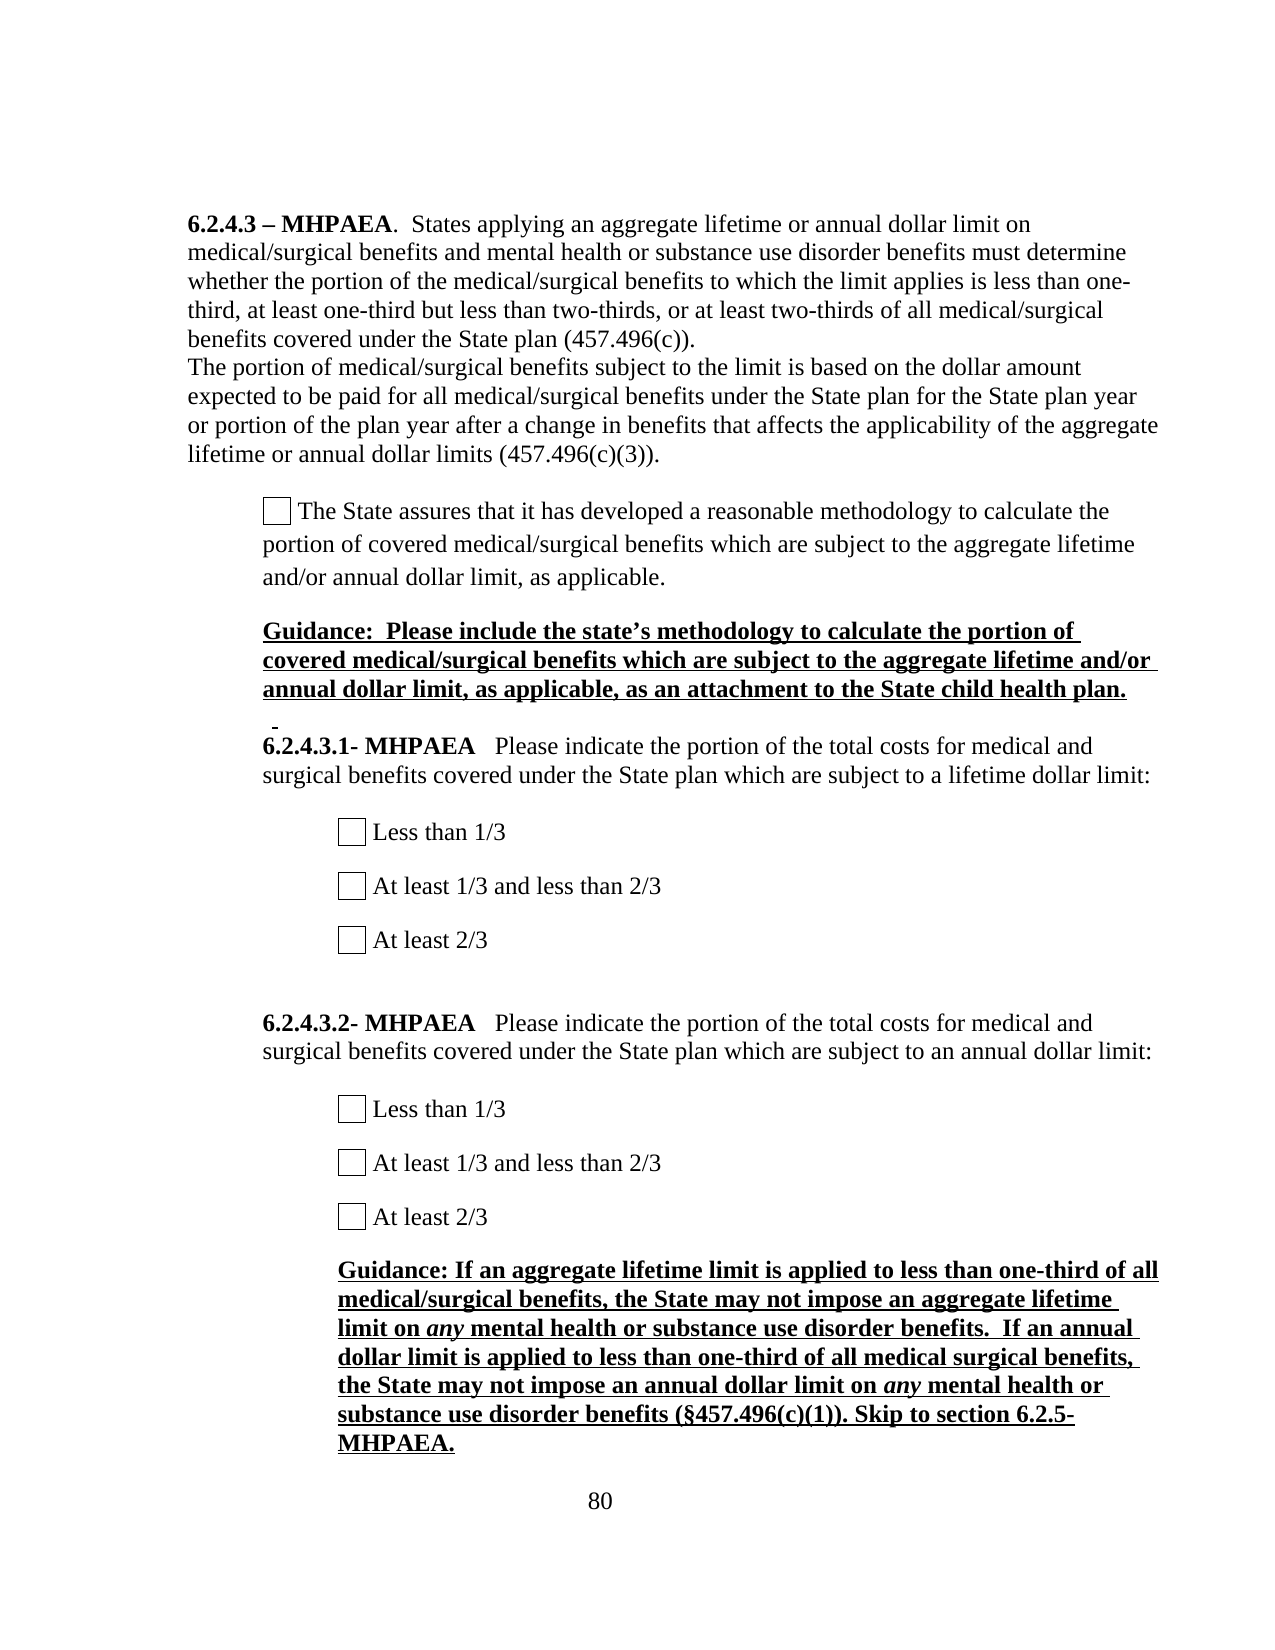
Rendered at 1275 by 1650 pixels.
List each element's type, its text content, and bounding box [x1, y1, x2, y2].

list 6.2.4.3.1- MHPAEA Please indicate the portion of the total costs for medical and surgical benefits covered under the State plan which are subject to a lifetime dollar limit: [262, 731, 1162, 789]
text Guidance: Please include the state’s methodology to calculate the portion of covered medical/surgical benefits which are subject to the aggregate lifetime and/or annual dollar limit, as applicable, as an attachment to the State child health plan. [262, 616, 1162, 702]
text At least 2/3 [337, 925, 1162, 954]
text Guidance: If an aggregate lifetime limit is applied to less than one-third of all medical/surgical benefits, the State may not impose an aggregate lifetime limit on any mental health or substance use disorder benefits. If an annual dollar limit is applied to less than one-third of all medical surgical benefits, the State may not impose an annual dollar limit on any mental health or substance use disorder benefits (§457.496(c)(1)). Skip to section 6.2.5-MHPAEA. [337, 1256, 1162, 1457]
text At least 1/3 and less than 2/3 [337, 871, 1162, 900]
text 6.2.4.3 – MHPAEA. States applying an aggregate lifetime or annual dollar limit on medical/surgical benefits and mental health or substance use disorder benefits must determine whether the portion of the medical/surgical benefits to which the limit applies is less than one-third, at least one-third but less than two-thirds, or at least two-thirds of all medical/surgical benefits covered under the State plan (457.496(c)). [187, 209, 1162, 352]
text Less than 1/3 [337, 817, 1162, 846]
list 6.2.4.3.2- MHPAEA Please indicate the portion of the total costs for medical and surgical benefits covered under the State plan which are subject to an annual dollar limit: [262, 1008, 1162, 1065]
text The portion of medical/surgical benefits subject to the limit is based on the dollar amount expected to be paid for all medical/surgical benefits under the State plan for the State plan year or portion of the plan year after a change in benefits that affects the applicability of the aggregate lifetime or annual dollar limits (457.496(c)(3)). [187, 352, 1162, 467]
text At least 1/3 and less than 2/3 [337, 1148, 1162, 1177]
text At least 2/3 [337, 1202, 1162, 1230]
text The State assures that it has developed a reasonable methodology to calculate the portion of covered medical/surgical benefits which are subject to the aggregate lifetime and/or annual dollar limit, as applicable. [262, 496, 1162, 591]
text Less than 1/3 [337, 1094, 1162, 1123]
